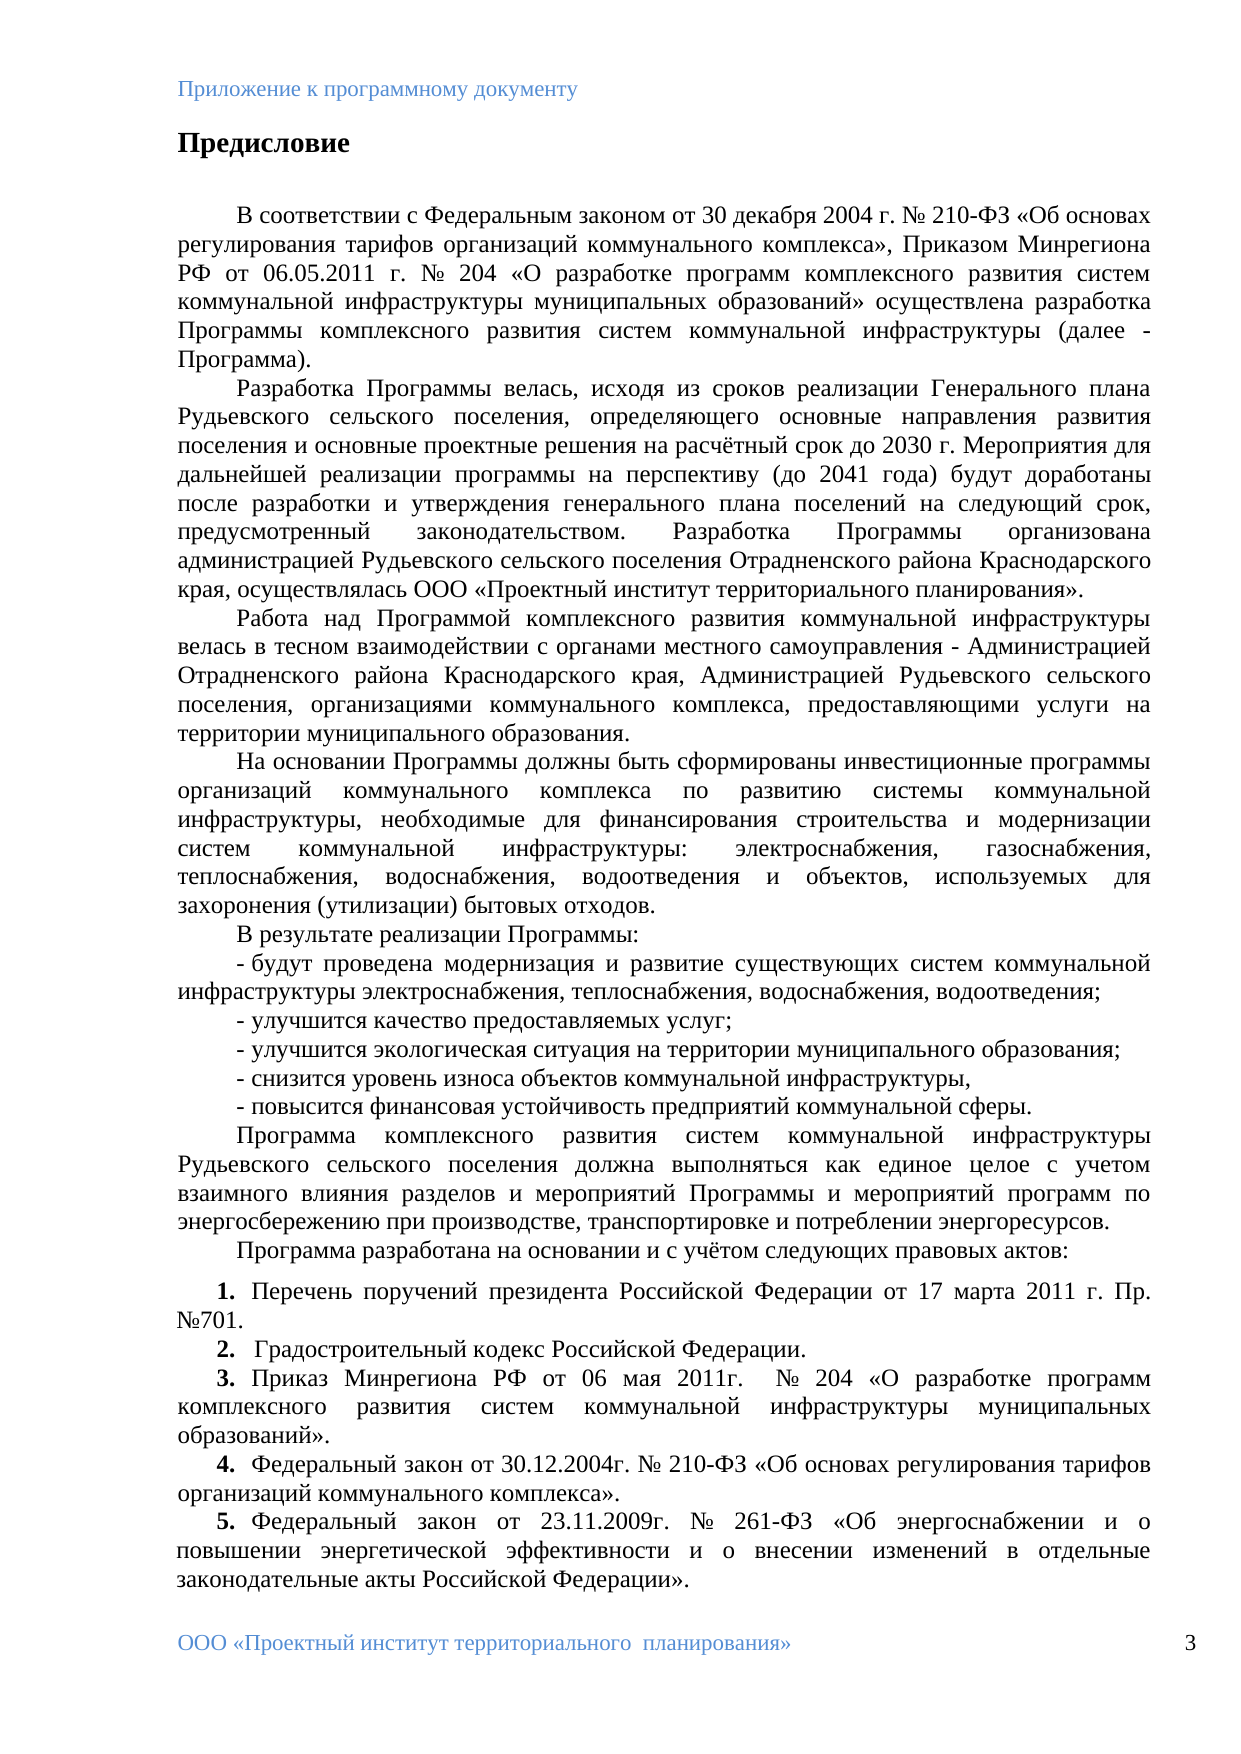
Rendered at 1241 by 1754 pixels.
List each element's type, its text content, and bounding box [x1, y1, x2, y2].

list повысится финансовая устойчивость предприятий коммунальной сферы. [177, 1091, 1152, 1120]
text На основании Программы должны быть сформированы инвестиционные программы организаций коммунального комплекса по развитию системы коммунальной инфраструктуры, необходимые для финансирования строительства и модернизации систем коммунальной инфраструктуры: электроснабжения, газоснабжения, теплоснабжения, водоснабжения, водоотведения и объектов, используемых для захоронения (утилизации) бытовых отходов. [177, 746, 1152, 919]
list Градостроительный кодекс Российской Федерации. [216, 1334, 1152, 1363]
text В результате реализации Программы: [177, 919, 1152, 948]
list Федеральный закон от 30.12.2004г. № 210-ФЗ «Об основах регулирования тарифов организаций коммунального комплекса». [177, 1449, 1152, 1506]
list улучшится экологическая ситуация на территории муниципального образования; [177, 1034, 1152, 1063]
list Приказ Минрегиона РФ от 06 мая 2011г. № 204 «О разработке программ комплексного развития систем коммунальной инфраструктуры муниципальных образований». [177, 1363, 1152, 1449]
text Предисловие [177, 125, 1152, 159]
text В соответствии с Федеральным законом от 30 декабря . № 210-ФЗ «Об основах регулирования тарифов организаций коммунального комплекса», Приказом Минрегиона РФ от 06.05.2011 г. № 204 «О разработке программ комплексного развития систем коммунальной инфраструктуры муниципальных образований» осуществлена разработка Программы комплексного развития систем коммунальной инфраструктуры (далее - Программа). [177, 200, 1152, 373]
text Работа над Программой комплексного развития коммунальной инфраструктуры велась в тесном взаимодействии с органами местного самоуправления - Администрацией Отрадненского района Краснодарского края, Администрацией Рудьевского сельского поселения, организациями коммунального комплекса, предоставляющими услуги на территории муниципального образования. [177, 603, 1152, 746]
list снизится уровень износа объектов коммунальной инфраструктуры, [177, 1063, 1152, 1091]
list Федеральный закон от 23.11.2009г. № 261-ФЗ «Об энергоснабжении и о повышении энергетической эффективности и о внесении изменений в отдельные законодательные акты Российской Федерации». [176, 1506, 1152, 1593]
text Программа комплексного развития систем коммунальной инфраструктуры Рудьевского сельского поселения должна выполняться как единое целое с учетом взаимного влияния разделов и мероприятий Программы и мероприятий программ по энергосбережению при производстве, транспортировке и потреблении энергоресурсов. [177, 1120, 1152, 1235]
list будут проведена модернизация и развитие существующих систем коммунальной инфраструктуры электроснабжения, теплоснабжения, водоснабжения, водоотведения; [177, 948, 1152, 1005]
list Перечень поручений президента Российской Федерации от 17 марта 2011 г. Пр.№701. [176, 1276, 1152, 1334]
text Разработка Программы велась, исходя из сроков реализации Генерального плана Рудьевского сельского поселения, определяющего основные направления развития поселения и основные проектные решения на расчётный срок до 2030 г. Мероприятия для дальнейшей реализации программы на перспективу (до 2041 года) будут доработаны после разработки и утверждения генерального плана поселений на следующий срок, предусмотренный законодательством. Разработка Программы организована администрацией Рудьевского сельского поселения Отрадненского района Краснодарского края, осуществлялась ООО «Проектный институт территориального планирования». [177, 373, 1152, 603]
list улучшится качество предоставляемых услуг; [177, 1005, 1152, 1034]
text Программа разработана на основании и с учётом следующих правовых актов: [177, 1235, 1152, 1264]
